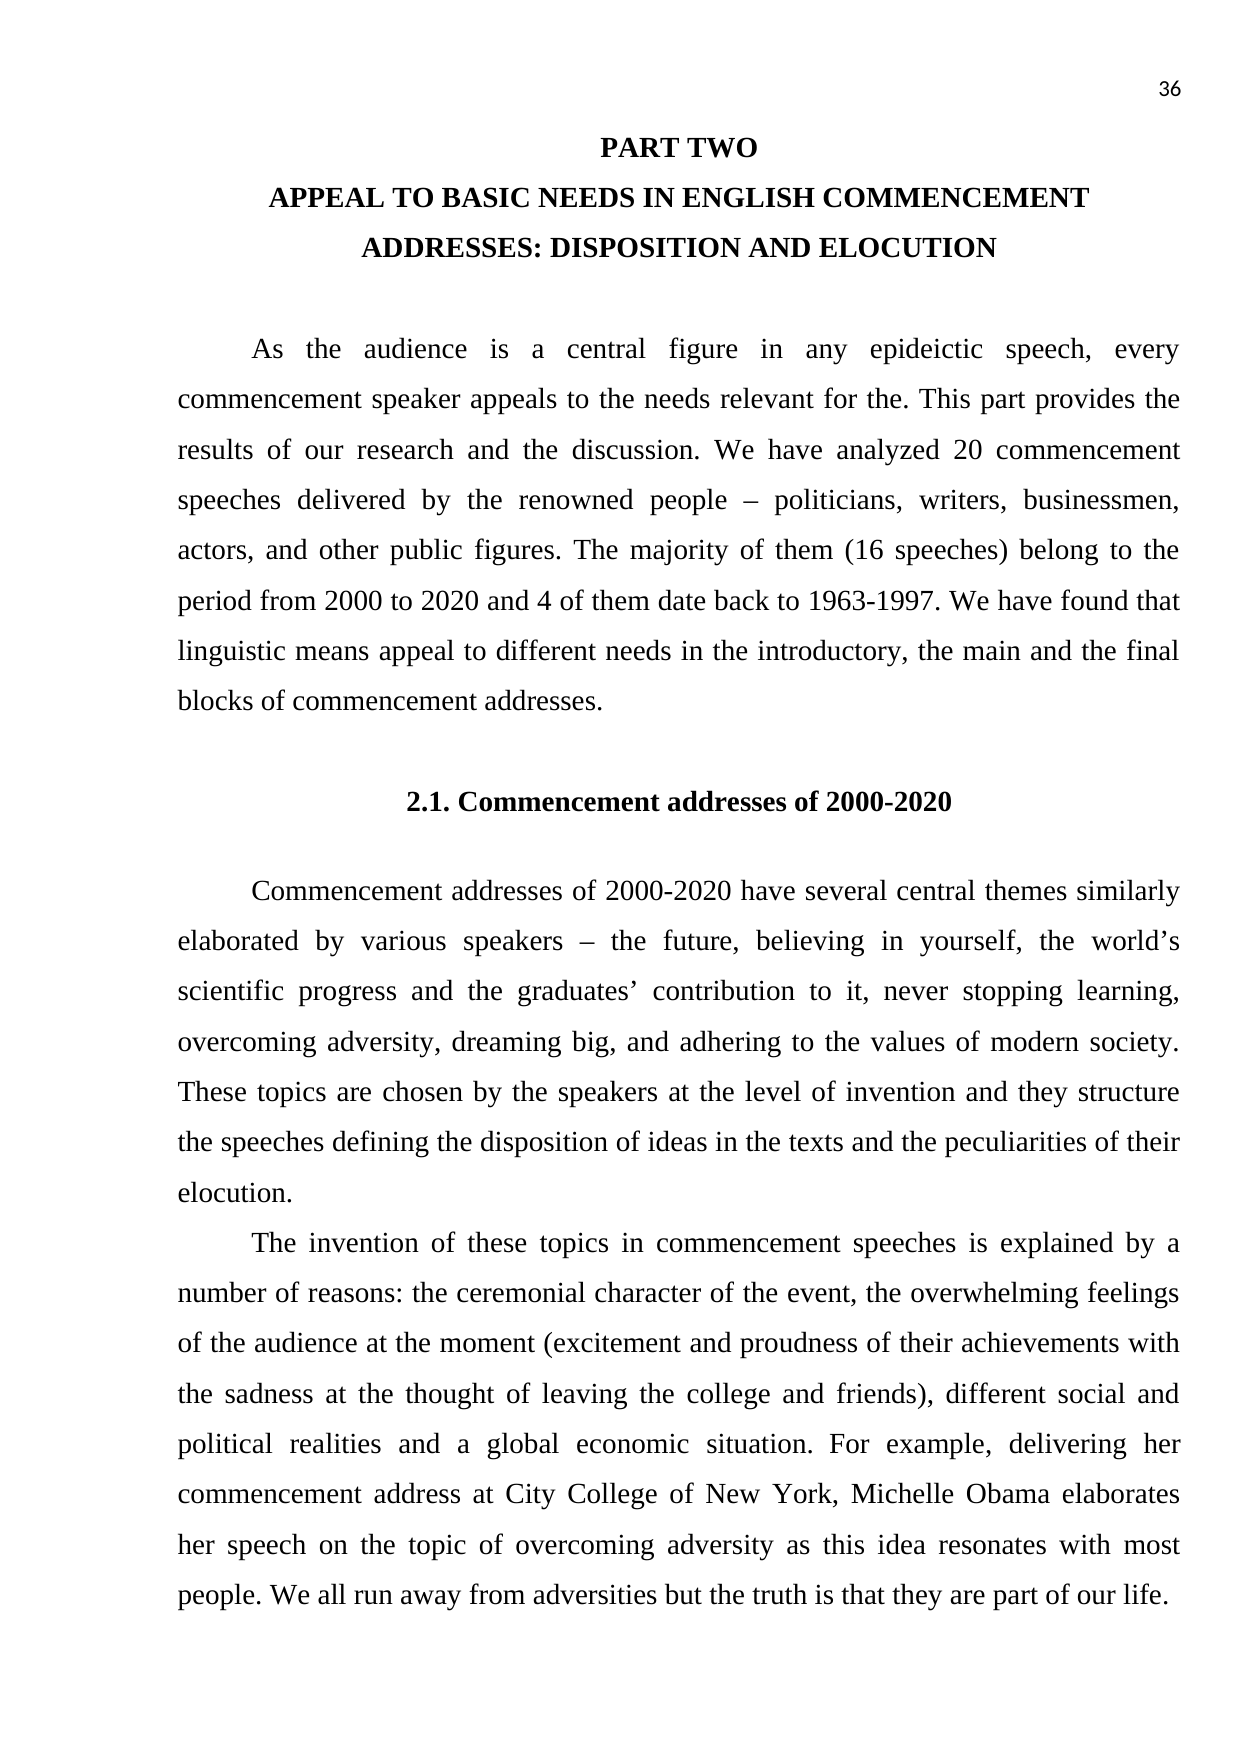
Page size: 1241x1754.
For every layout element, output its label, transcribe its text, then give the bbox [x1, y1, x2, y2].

text APPEAL TO BASIC NEEDS IN ENGLISH COMMENCEMENT ADDRESSES: DISPOSITION AND ELOCUTION [177, 180, 1181, 264]
text The invention of these topics in commencement speeches is explained by a number of reasons: the ceremonial character of the event, the overwhelming feelings of the audience at the moment (excitement and proudness of their achievements with the sadness at the thought of leaving the college and friends), different social and political realities and a global economic situation. For example, delivering her commencement address at City College of New York, Michelle Obama elaborates her speech on the topic of overcoming adversity as this idea resonates with most people. We all run away from adversities but the truth is that they are part of our life. [177, 1225, 1181, 1611]
text As the audience is a central figure in any epideictic speech, every commencement speaker appeals to the needs relevant for the. This part provides the results of our research and the discussion. We have analyzed 20 commencement speeches delivered by the renowned people – politicians, writers, businessmen, actors, and other public figures. The majority of them (16 speeches) belong to the period from 2000 to 2020 and 4 of them date back to 1963-1997. We have found that linguistic means appeal to different needs in the introductory, the main and the final blocks of commencement addresses. [177, 331, 1181, 717]
text 2.1. Commencement addresses of 2000-2020 [177, 784, 1181, 817]
text PART TWO [177, 130, 1181, 163]
text Commencement addresses of 2000-2020 have several central themes similarly elaborated by various speakers – the future, believing in yourself, the world’s scientific progress and the graduates’ contribution to it, never stopping learning, overcoming adversity, dreaming big, and adhering to the values of modern society. These topics are chosen by the speakers at the level of invention and they structure the speeches defining the disposition of ideas in the texts and the peculiarities of their elocution. [177, 873, 1181, 1208]
